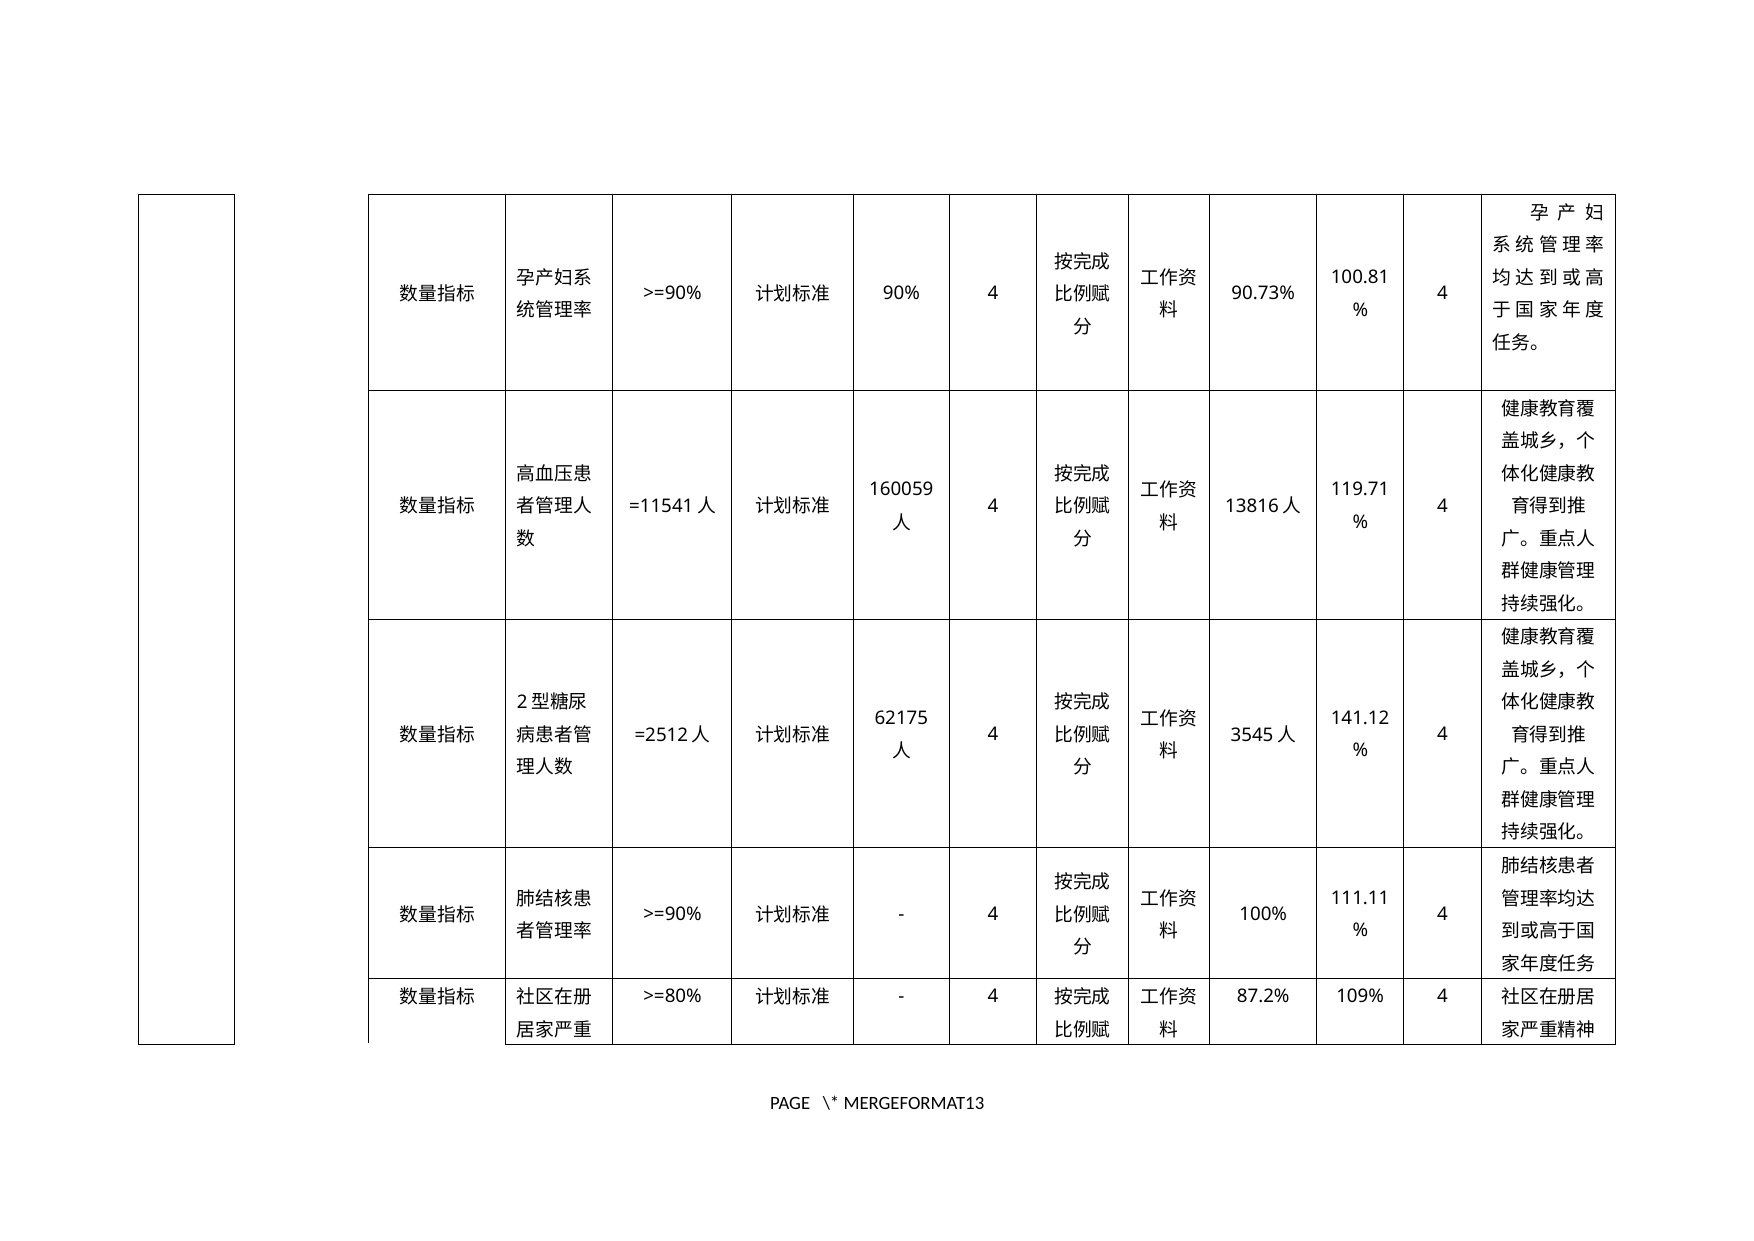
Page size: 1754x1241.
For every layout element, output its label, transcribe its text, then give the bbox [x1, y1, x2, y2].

table_cell 孕产妇系统管理率 [506, 195, 612, 390]
table_cell 90.73% [1210, 195, 1316, 390]
table_cell 90% [854, 195, 949, 390]
table_cell 肺结核患者管理率均达到或高于国家年度任务 [1482, 848, 1615, 978]
table_cell 肺结核患者管理率 [506, 848, 612, 978]
table_cell 2型糖尿病患者管理人数 [506, 620, 612, 847]
table_cell 13816人 [1210, 391, 1316, 618]
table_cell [1482, 979, 1615, 1044]
table_cell 数量指标 [369, 620, 505, 847]
table_cell 62175人 [854, 620, 949, 847]
table_cell 4 [950, 391, 1036, 618]
table_cell =2512人 [613, 620, 731, 847]
table_cell 工作资料 [1129, 620, 1209, 847]
table_cell 119.71% [1317, 391, 1403, 618]
table_cell >=90% [613, 848, 731, 978]
table_cell 按完成比例赋分 [1037, 979, 1128, 1044]
table_cell - [854, 979, 949, 1044]
table_cell 数量指标 [369, 848, 505, 978]
table_cell 数量指标 [369, 195, 505, 390]
table_cell 孕产妇系统管理率均达到或高于国家年度任务。 [1482, 195, 1615, 390]
table_cell 社区在册居家严重精神障碍患者健康管理率 [506, 979, 612, 1044]
table_cell 计划标准 [732, 848, 853, 978]
table_cell 计划标准 [732, 620, 853, 847]
table_cell 健康教育覆盖城乡，个体化健康教育得到推广。重点人群健康管理持续强化。 [1482, 391, 1615, 618]
table_cell 按完成比例赋分 [1037, 391, 1128, 618]
table_cell 计划标准 [732, 391, 853, 618]
table_cell 工作资料 [1129, 979, 1209, 1044]
table_cell 计划标准 [732, 979, 853, 1044]
table_cell 3545人 [1210, 620, 1316, 847]
table_cell 4 [1404, 391, 1481, 618]
table_cell 141.12% [1317, 620, 1403, 847]
table_cell 数量指标 [369, 979, 505, 1044]
table_cell 4 [950, 848, 1036, 978]
table_cell 4 [1404, 979, 1481, 1044]
table_cell 工作资料 [1129, 848, 1209, 978]
table_cell 按完成比例赋分 [1037, 848, 1128, 978]
table_cell =11541人 [613, 391, 731, 618]
table_cell 4 [950, 979, 1036, 1044]
table_cell 160059人 [854, 391, 949, 618]
table_cell 111.11% [1317, 848, 1403, 978]
table_cell 按完成比例赋分 [1037, 195, 1128, 390]
table_cell 高血压患者管理人数 [506, 391, 612, 618]
table_cell 87.2% [1210, 979, 1316, 1044]
table_cell 100% [1210, 848, 1316, 978]
table_cell 数量指标 [369, 391, 505, 618]
table_cell - [854, 848, 949, 978]
table_cell 工作资料 [1129, 195, 1209, 390]
table_cell 计划标准 [732, 195, 853, 390]
table_cell 4 [1404, 848, 1481, 978]
table_cell 按完成比例赋分 [1037, 620, 1128, 847]
table_cell 100.81% [1317, 195, 1403, 390]
table_cell 4 [950, 195, 1036, 390]
table_cell 工作资料 [1129, 391, 1209, 618]
table_cell 4 [950, 620, 1036, 847]
table_cell 健康教育覆盖城乡，个体化健康教育得到推广。重点人群健康管理持续强化。 [1482, 620, 1615, 847]
table_cell 4 [1404, 195, 1481, 390]
table_cell >=80% [613, 979, 731, 1044]
table_cell 109% [1317, 979, 1403, 1044]
table_cell 4 [1404, 620, 1481, 847]
table_cell >=90% [613, 195, 731, 390]
